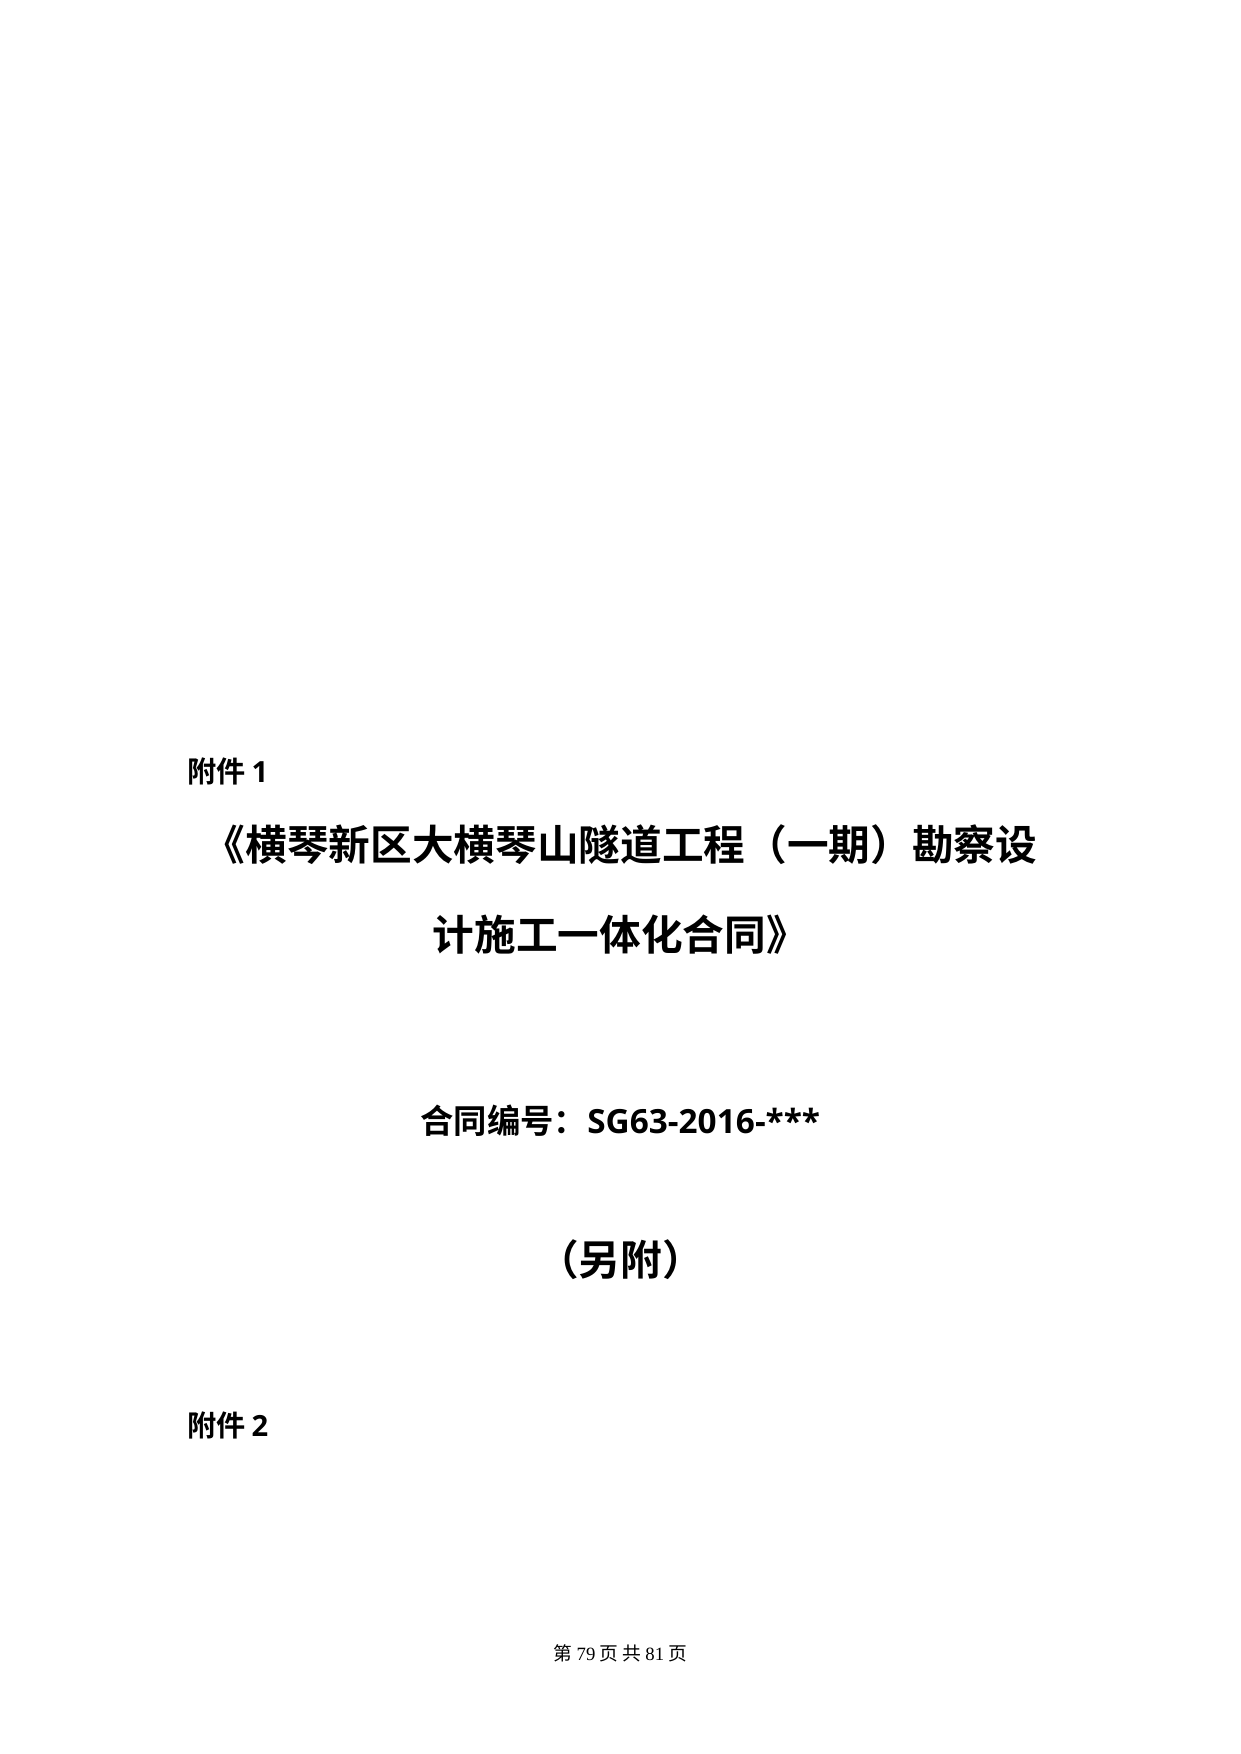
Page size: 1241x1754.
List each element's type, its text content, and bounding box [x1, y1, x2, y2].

text 《横琴新区大横琴山隧道工程（一期）勘察设计施工一体化合同》 [187, 812, 1053, 962]
text （另附） [187, 1227, 1053, 1287]
text 附件2 [187, 1402, 1053, 1445]
text 附件1 [187, 748, 1053, 791]
text 合同编号：SG63-2016-*** [187, 1095, 1053, 1143]
